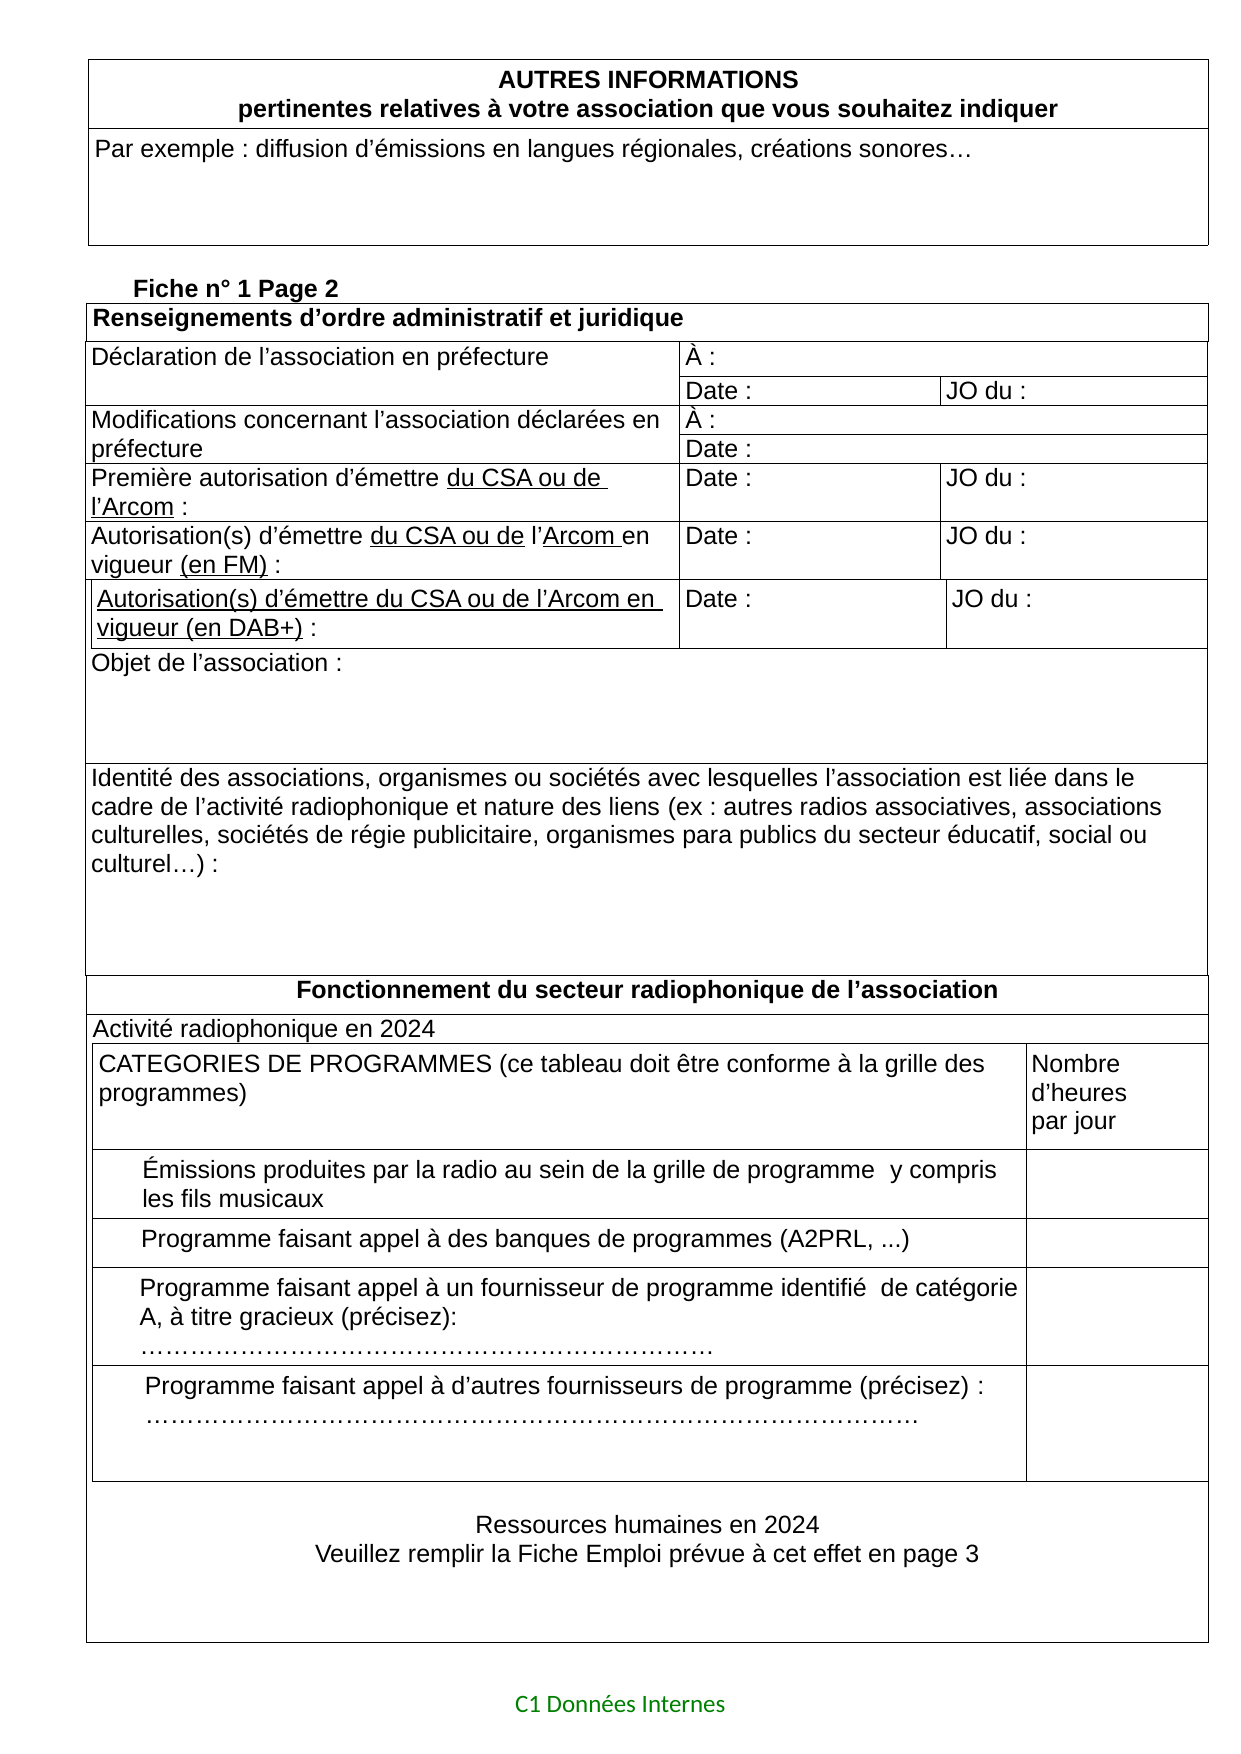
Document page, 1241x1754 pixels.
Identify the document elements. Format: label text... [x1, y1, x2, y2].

table_cell Modifications concernant l’association déclarées en préfecture [86, 406, 679, 463]
table_cell Par exemple : diffusion d’émissions en langues régionales, créations sonores… [89, 129, 1208, 245]
text Fiche n° 1 Page 2 [133, 274, 1122, 302]
table_cell Autorisation(s) d’émettre du CSA ou de l’Arcom en vigueur (en FM) : [86, 522, 679, 578]
table_cell À : [680, 342, 1207, 376]
table_cell Objet de l’association : [86, 580, 1207, 763]
table_cell Identité des associations, organismes ou sociétés avec lesquelles l’association est liée dans le cadre de l’activité radiophonique et nature des liens (ex : autres radios associatives, associations culturelles, sociétés de régie publicitaire, organismes para publics du secteur éducatif, social ou culturel…) : [86, 764, 1207, 975]
table_cell Déclaration de l’association en préfecture [86, 342, 679, 405]
table_cell À : [680, 406, 1207, 434]
table_cell JO du : [941, 522, 1207, 578]
table_cell Date : [680, 522, 940, 578]
table_cell Date : [680, 377, 940, 405]
table_cell JO du : [941, 464, 1207, 521]
table_cell Date : [680, 464, 940, 521]
table_cell JO du : [941, 377, 1207, 405]
table_cell Première autorisation d’émettre du CSA ou de l’Arcom : [86, 464, 679, 521]
table_cell Date : [680, 435, 1207, 463]
table_cell Fonctionnement du secteur radiophonique de l’association [87, 976, 1208, 1014]
table_header Renseignements d’ordre administratif et juridique [87, 304, 1208, 341]
table_cell Activité radiophonique en 2024 Ressources humaines en 2024 Veuillez remplir la Fiche Emploi prévue à cet effet en page 3 [87, 1015, 1208, 1642]
table_header AUTRES INFORMATIONS pertinentes relatives à votre association que vous souhaitez indiquer [89, 60, 1208, 128]
